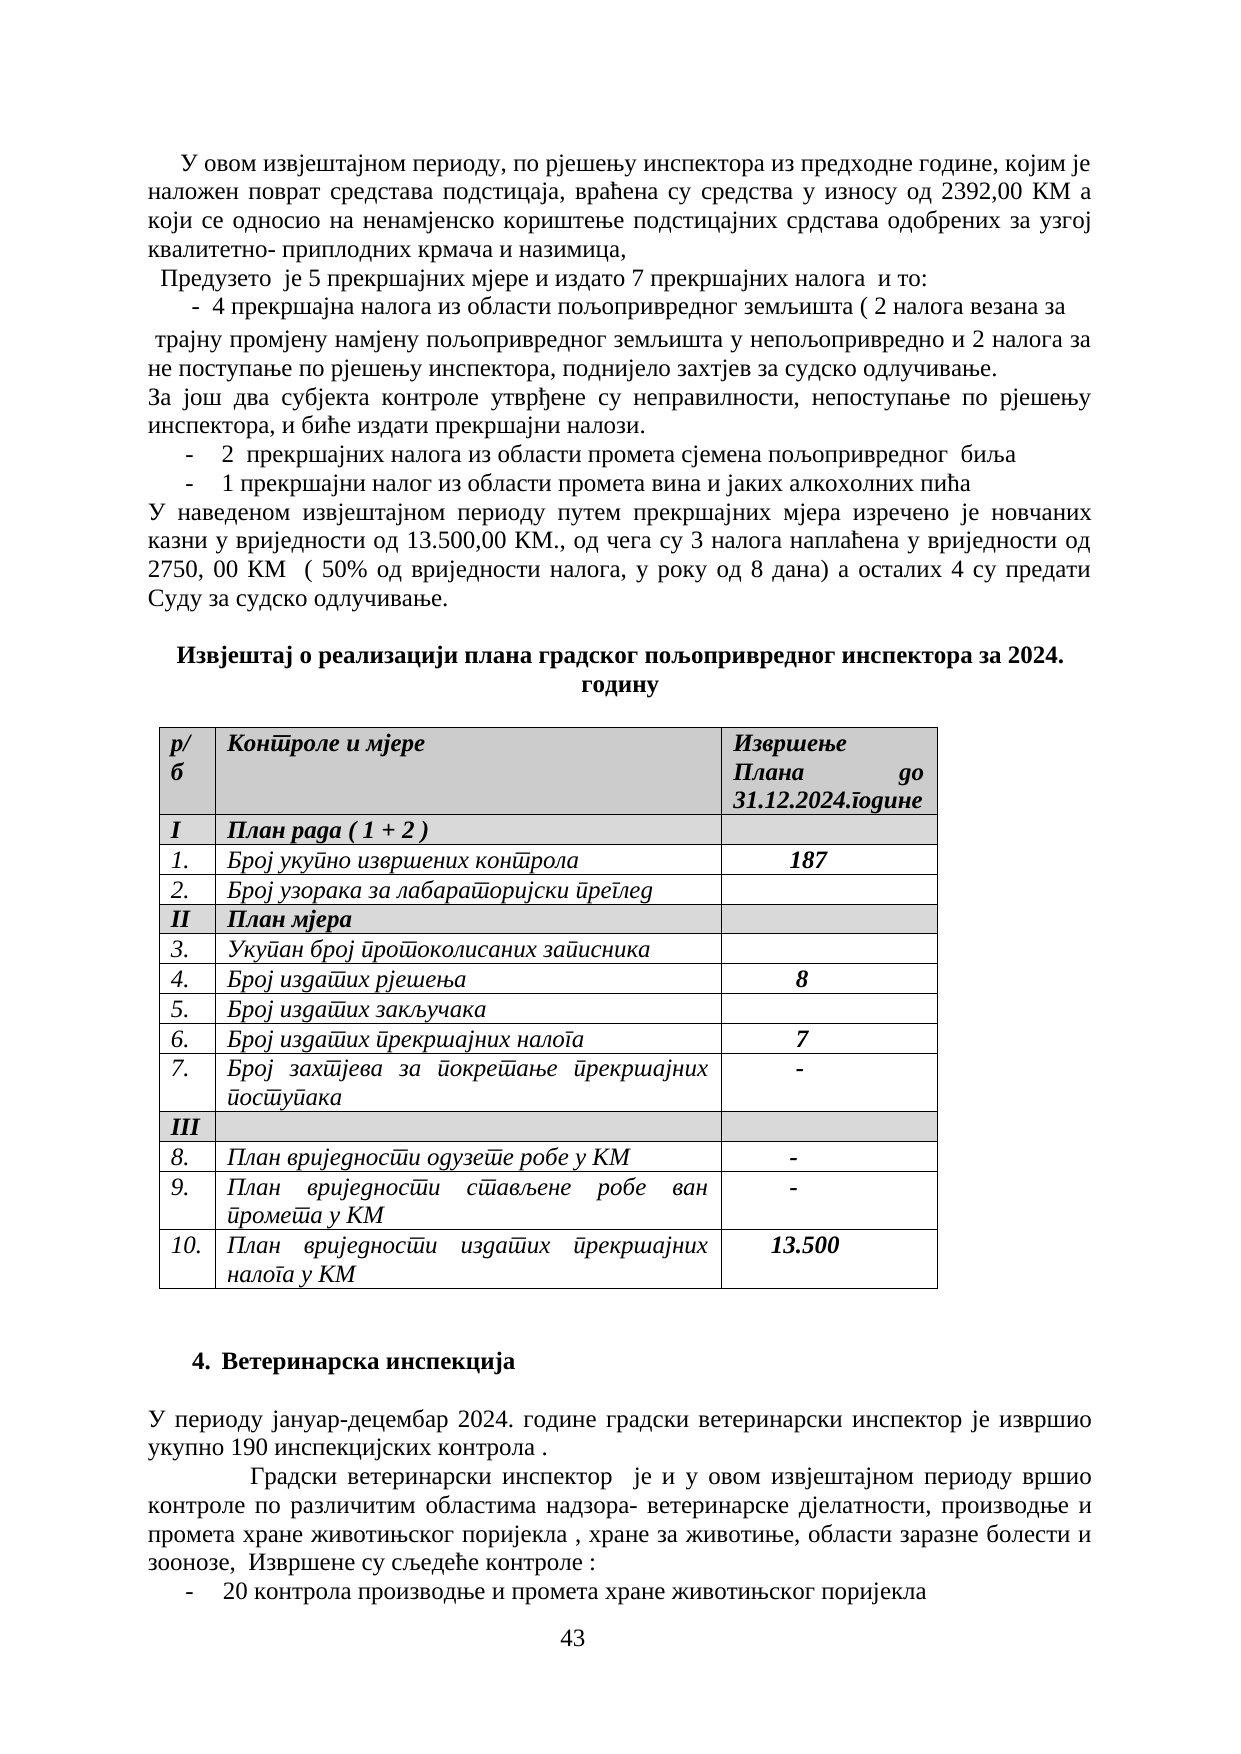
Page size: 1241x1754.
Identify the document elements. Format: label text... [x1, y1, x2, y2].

list Ветеринарска инспекција [192, 1346, 1093, 1375]
table_cell План вриједности стављене робе ван промета у КМ [216, 1172, 721, 1229]
table_cell I [160, 815, 215, 844]
table_header Контроле и мјере [216, 728, 721, 814]
table_cell План вриједности издатих прекршајних налога у КМ [216, 1230, 721, 1288]
table_cell 1. [160, 845, 215, 874]
text Извјештај о реализацији плана градског пољопривредног инспектора за 2024. годину [148, 641, 1093, 698]
table_cell 9. [160, 1172, 215, 1229]
text трајну промјену намјену пољопривредног земљишта у непољопривредно и 2 налога за не поступање по рјешењу инспектора, поднијело захтјев за судско одлучивање. [148, 324, 1093, 382]
table_cell II [160, 905, 215, 933]
table_cell 7 [722, 1024, 937, 1052]
text У овом извјештајном периоду, по рјешењу инспектора из предходне године, којим је наложен поврат средстава подстицаја, враћена су средства у износу од 2392,00 КМ а који се односио на ненамјенско кориштење подстицајних срдстава одобрених за узгој квалитетно- приплодних крмача и назимица, [148, 148, 1093, 263]
text - 4 прекршајна налога из области пољопривредног земљишта ( 2 налога везана за [185, 291, 1093, 320]
table_cell Број узорака за лабараторијски преглед [216, 875, 721, 903]
table_header Извршење Плана до 31.12.2024.године [722, 728, 937, 814]
table_cell [722, 994, 937, 1023]
table_cell Број издатих закључака [216, 994, 721, 1023]
text У периоду јануар-децембар 2024. године градски ветеринарски инспектор је извршио укупно 190 инспекцијских контрола . [148, 1404, 1093, 1461]
table_cell III [160, 1112, 215, 1141]
text Градски ветеринарски инспектор је и у овом извјештајном периоду вршио контроле по различитим областима надзора- ветеринарске дјелатности, производње и промета хране животињског поријекла , хране за животиње, области заразне болести и зоонозе, Извршене су сљедеће контроле : [148, 1461, 1093, 1576]
table_cell Број издатих прекршајних налога [216, 1024, 721, 1052]
table_cell [722, 934, 937, 963]
table_cell [722, 815, 937, 844]
table_cell 10. [160, 1230, 215, 1288]
table_cell - [722, 1172, 937, 1229]
table_cell 6. [160, 1024, 215, 1052]
text За још два субјекта контроле утврђене су неправилности, непоступање по рјешењу инспектора, и биће издати прекршајни налози. [148, 382, 1093, 439]
table_cell 4. [160, 964, 215, 993]
table_cell [722, 1112, 937, 1141]
table_cell [216, 1112, 721, 1141]
table_cell 3. [160, 934, 215, 963]
list 2 прекршајних налога из области промета сјемена пољопривредног биља [185, 439, 1093, 468]
table_cell - [722, 1054, 937, 1111]
table_cell - [722, 1142, 937, 1171]
table_cell Број захтјева за покретање прекршајних поступака [216, 1054, 721, 1111]
table_cell План вриједности одузете робе у КМ [216, 1142, 721, 1171]
list 1 прекршајни налог из области промета вина и јаких алкохолних пића [185, 468, 1093, 497]
table_cell 5. [160, 994, 215, 1023]
table_cell План мјера [216, 905, 721, 933]
text У наведеном извјештајном периоду путем прекршајних мјера изречено је новчаних казни у вриједности од 13.500,00 КМ., од чега су 3 налога наплаћена у вриједности од 2750, 00 КМ ( 50% од вриједности налога, у року од 8 дана) а осталих 4 су предати Суду за судско одлучивање. [148, 497, 1093, 612]
list 20 контрола производње и промета хране животињског поријекла [185, 1576, 1093, 1605]
table_cell [722, 875, 937, 903]
table_cell 2. [160, 875, 215, 903]
table_header р/б [160, 728, 215, 814]
table_cell Број укупно извршених контрола [216, 845, 721, 874]
table_cell Број издатих рјешења [216, 964, 721, 993]
table_cell 13.500 [722, 1230, 937, 1288]
table_cell 187 [722, 845, 937, 874]
table_cell 8. [160, 1142, 215, 1171]
table_cell [722, 905, 937, 933]
table_cell 7. [160, 1054, 215, 1111]
table_cell 8 [722, 964, 937, 993]
table_cell Укупан број протоколисаних записника [216, 934, 721, 963]
table_cell План рада ( 1 + 2 ) [216, 815, 721, 844]
text Предузето је 5 прекршајних мјере и издато 7 прекршајних налога и то: [148, 263, 1093, 291]
